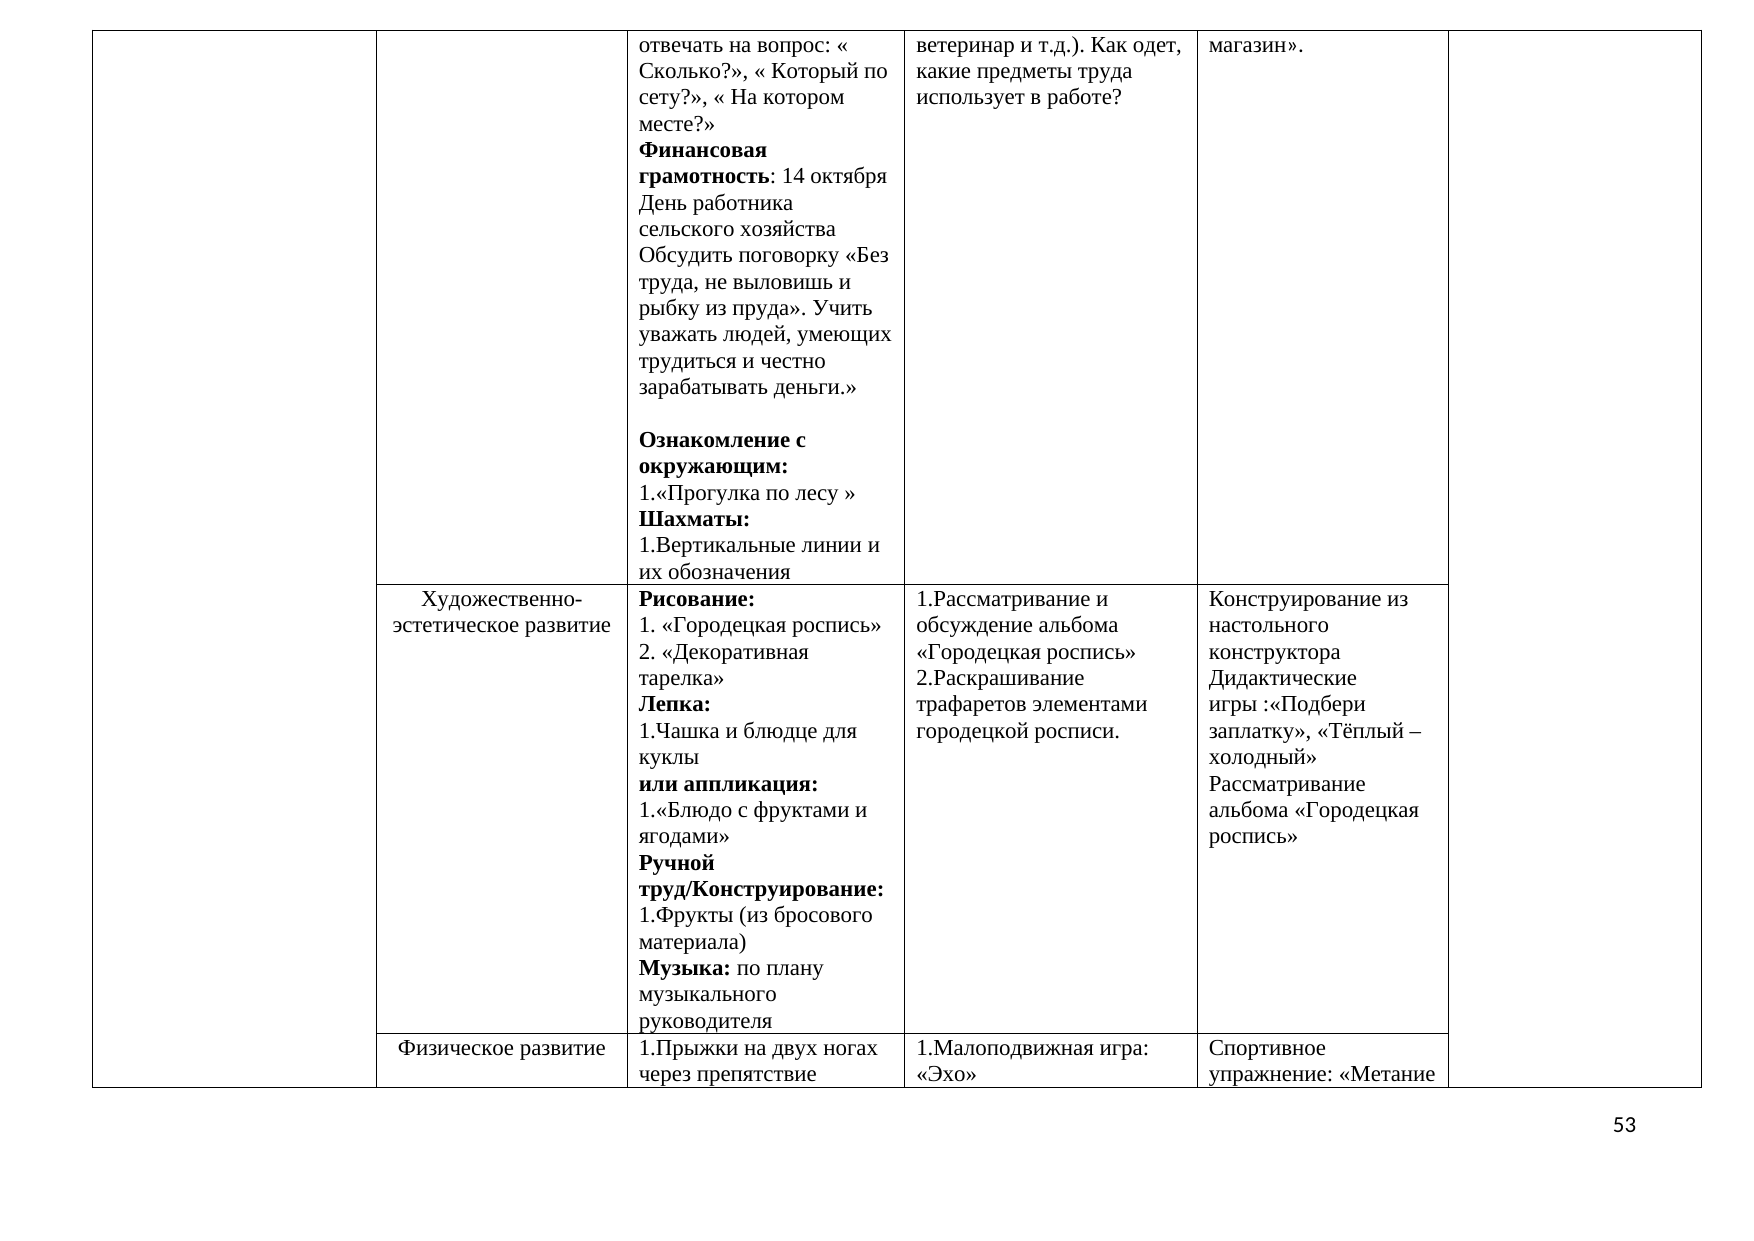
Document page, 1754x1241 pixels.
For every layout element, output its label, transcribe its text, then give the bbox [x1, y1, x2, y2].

table_cell 1.Рассматривание и обсуждение альбома «Городецкая роспись» 2.Раскрашивание трафаретов элементами городецкой росписи. [905, 585, 1197, 1033]
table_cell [1198, 31, 1448, 584]
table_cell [377, 31, 627, 584]
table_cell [905, 1034, 1197, 1087]
table_cell Художественно-эстетическое развитие [377, 585, 627, 1033]
table_cell Конструирование из настольного конструктора Дидактические игры :«Подбери заплатку», «Тёплый – холодный» Рассматривание альбома «Городецкая роспись» [1198, 585, 1448, 1033]
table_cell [905, 31, 1197, 584]
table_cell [628, 31, 904, 584]
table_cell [628, 1034, 904, 1087]
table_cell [1198, 1034, 1448, 1087]
table_cell Физическое развитие [377, 1034, 627, 1087]
table_cell Рисование: 1. «Городецкая роспись» 2. «Декоративная тарелка» Лепка: 1.Чашка и блюдце для куклы или аппликация: 1.«Блюдо с фруктами и ягодами» Ручной труд/Конструирование: 1.Фрукты (из бросового материала) Музыка: по плану музыкального руководителя [628, 585, 904, 1033]
